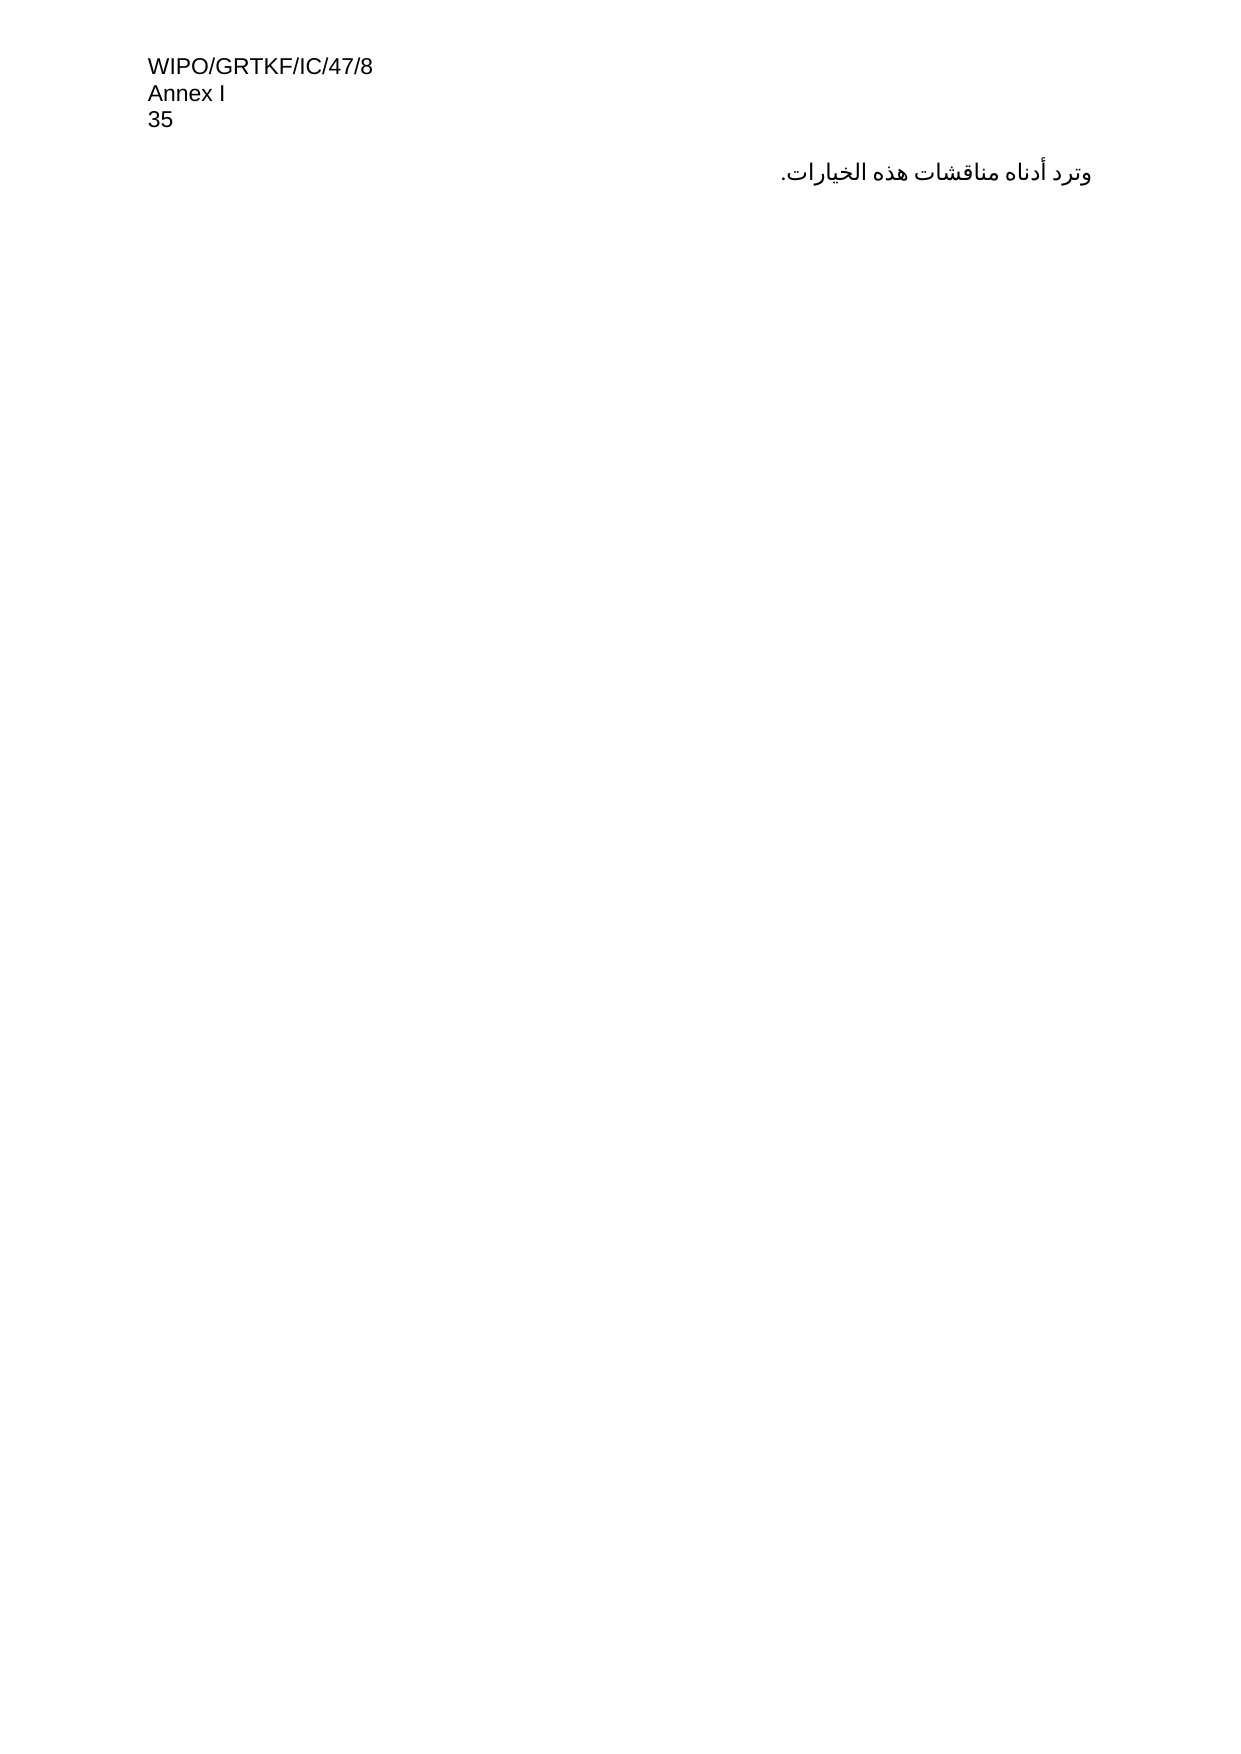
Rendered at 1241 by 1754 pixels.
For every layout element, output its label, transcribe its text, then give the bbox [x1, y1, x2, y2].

text وترد أدناه مناقشات هذه الخيارات. [148, 158, 1092, 187]
